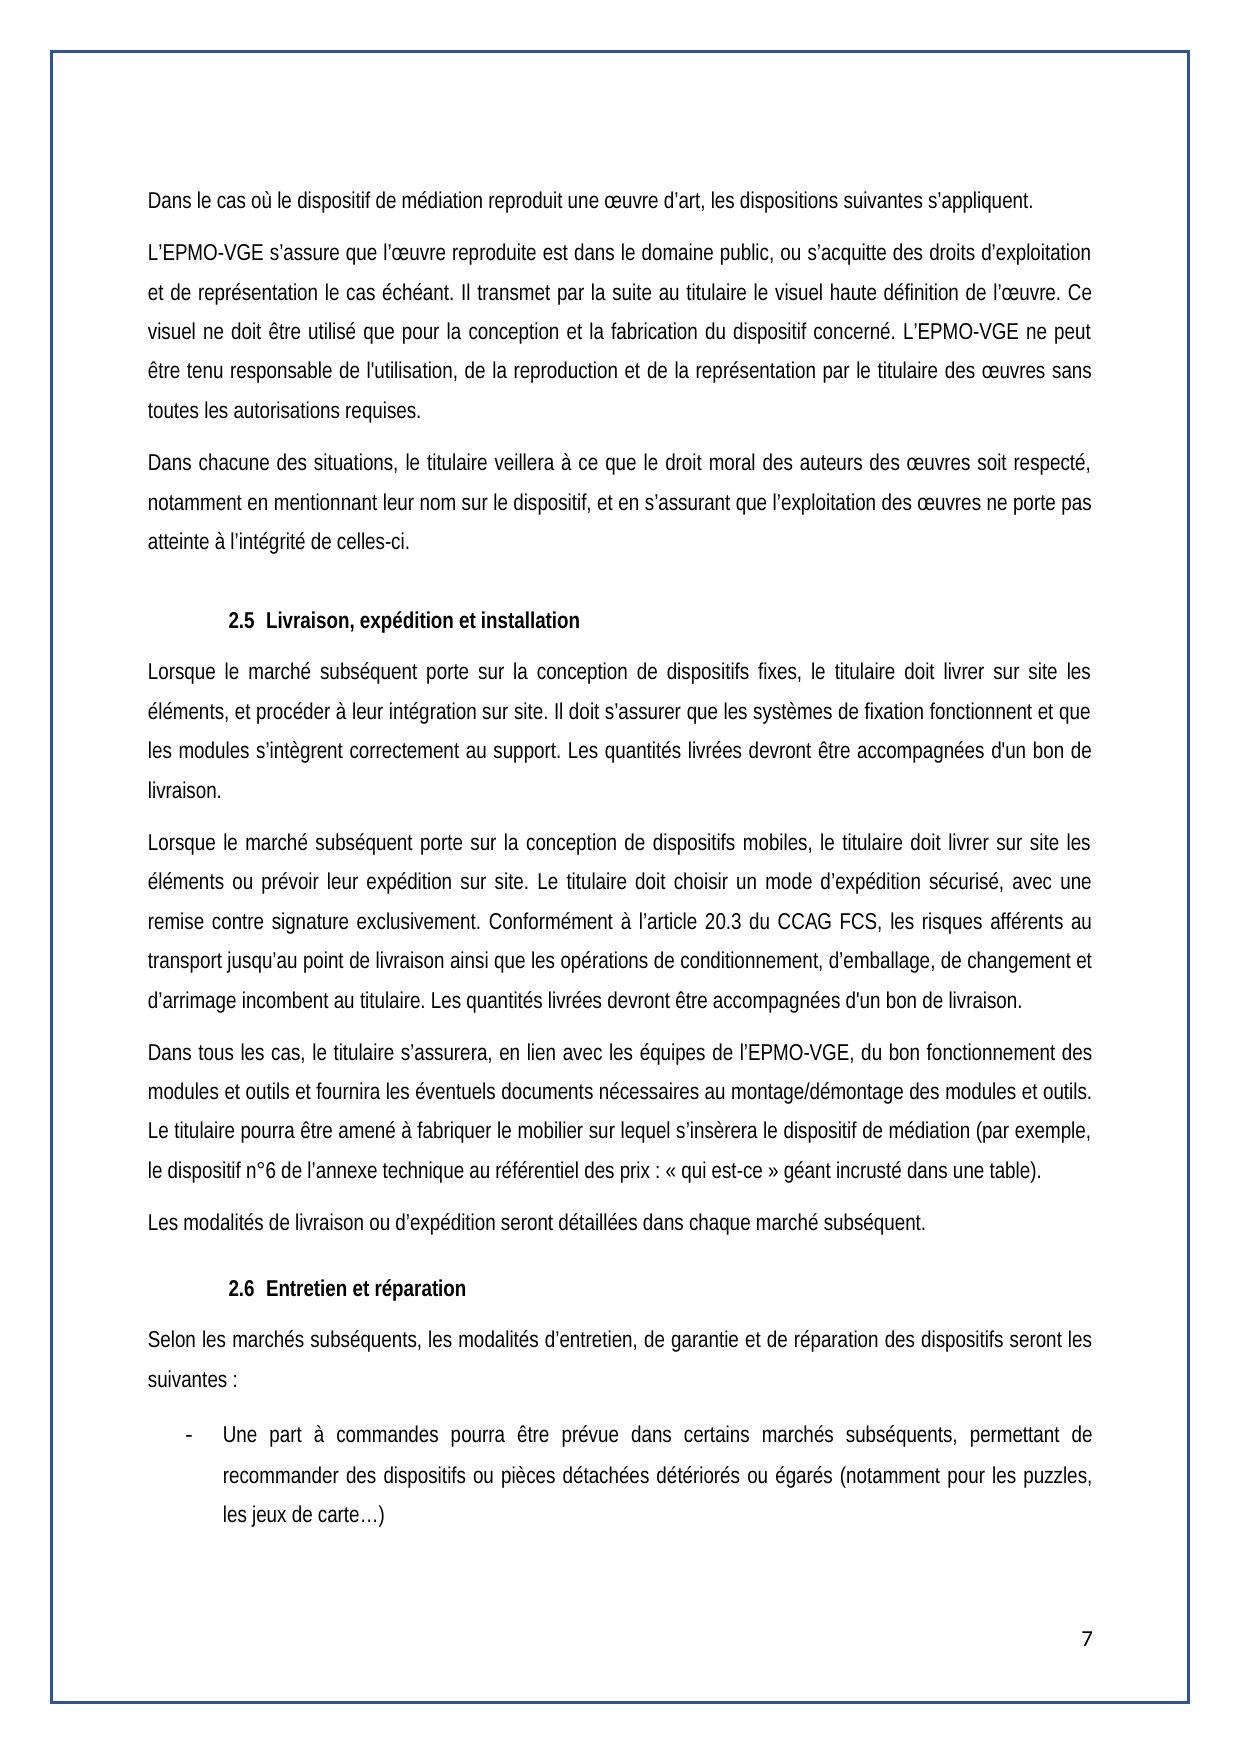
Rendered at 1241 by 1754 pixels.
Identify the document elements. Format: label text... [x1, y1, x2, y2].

text L’EPMO-VGE s’assure que l’œuvre reproduite est dans le domaine public, ou s’acquitte des droits d’exploitation et de représentation le cas échéant. Il transmet par la suite au titulaire le visuel haute définition de l’œuvre. Ce visuel ne doit être utilisé que pour la conception et la fabrication du dispositif concerné. L’EPMO-VGE ne peut être tenu responsable de l'utilisation, de la reproduction et de la représentation par le titulaire des œuvres sans toutes les autorisations requises. [148, 239, 1093, 423]
text Lorsque le marché subséquent porte sur la conception de dispositifs fixes, le titulaire doit livrer sur site les éléments, et procéder à leur intégration sur site. Il doit s’assurer que les systèmes de fixation fonctionnent et que les modules s’intègrent correctement au support. Les quantités livrées devront être accompagnées d'un bon de livraison. [148, 658, 1093, 803]
text Selon les marchés subséquents, les modalités d’entretien, de garantie et de réparation des dispositifs seront les suivantes : [148, 1326, 1093, 1392]
text Dans le cas où le dispositif de médiation reproduit une œuvre d’art, les dispositions suivantes s’appliquent. [148, 187, 1093, 213]
text Les modalités de livraison ou d’expédition seront détaillées dans chaque marché subséquent. [148, 1209, 1093, 1235]
list Une part à commandes pourra être prévue dans certains marchés subséquents, permettant de recommander des dispositifs ou pièces détachées détériorés ou égarés (notamment pour les puzzles, les jeux de carte…) [185, 1418, 1093, 1528]
text Lorsque le marché subséquent porte sur la conception de dispositifs mobiles, le titulaire doit livrer sur site les éléments ou prévoir leur expédition sur site. Le titulaire doit choisir un mode d’expédition sécurisé, avec une remise contre signature exclusivement. Conformément à l’article 20.3 du CCAG FCS, les risques afférents au transport jusqu’au point de livraison ainsi que les opérations de conditionnement, d’emballage, de changement et d’arrimage incombent au titulaire. Les quantités livrées devront être accompagnées d'un bon de livraison. [148, 829, 1093, 1013]
subtitle Livraison, expédition et installation [228, 607, 1093, 633]
text Dans chacune des situations, le titulaire veillera à ce que le droit moral des auteurs des œuvres soit respecté, notamment en mentionnant leur nom sur le dispositif, et en s’assurant que l’exploitation des œuvres ne porte pas atteinte à l’intégrité de celles-ci. [148, 449, 1093, 554]
subtitle Entretien et réparation [228, 1275, 1093, 1301]
text Dans tous les cas, le titulaire s’assurera, en lien avec les équipes de l’EPMO-VGE, du bon fonctionnement des modules et outils et fournira les éventuels documents nécessaires au montage/démontage des modules et outils. Le titulaire pourra être amené à fabriquer le mobilier sur lequel s’insèrera le dispositif de médiation (par exemple, le dispositif n°6 de l’annexe technique au référentiel des prix : « qui est-ce » géant incrusté dans une table). [148, 1038, 1093, 1183]
